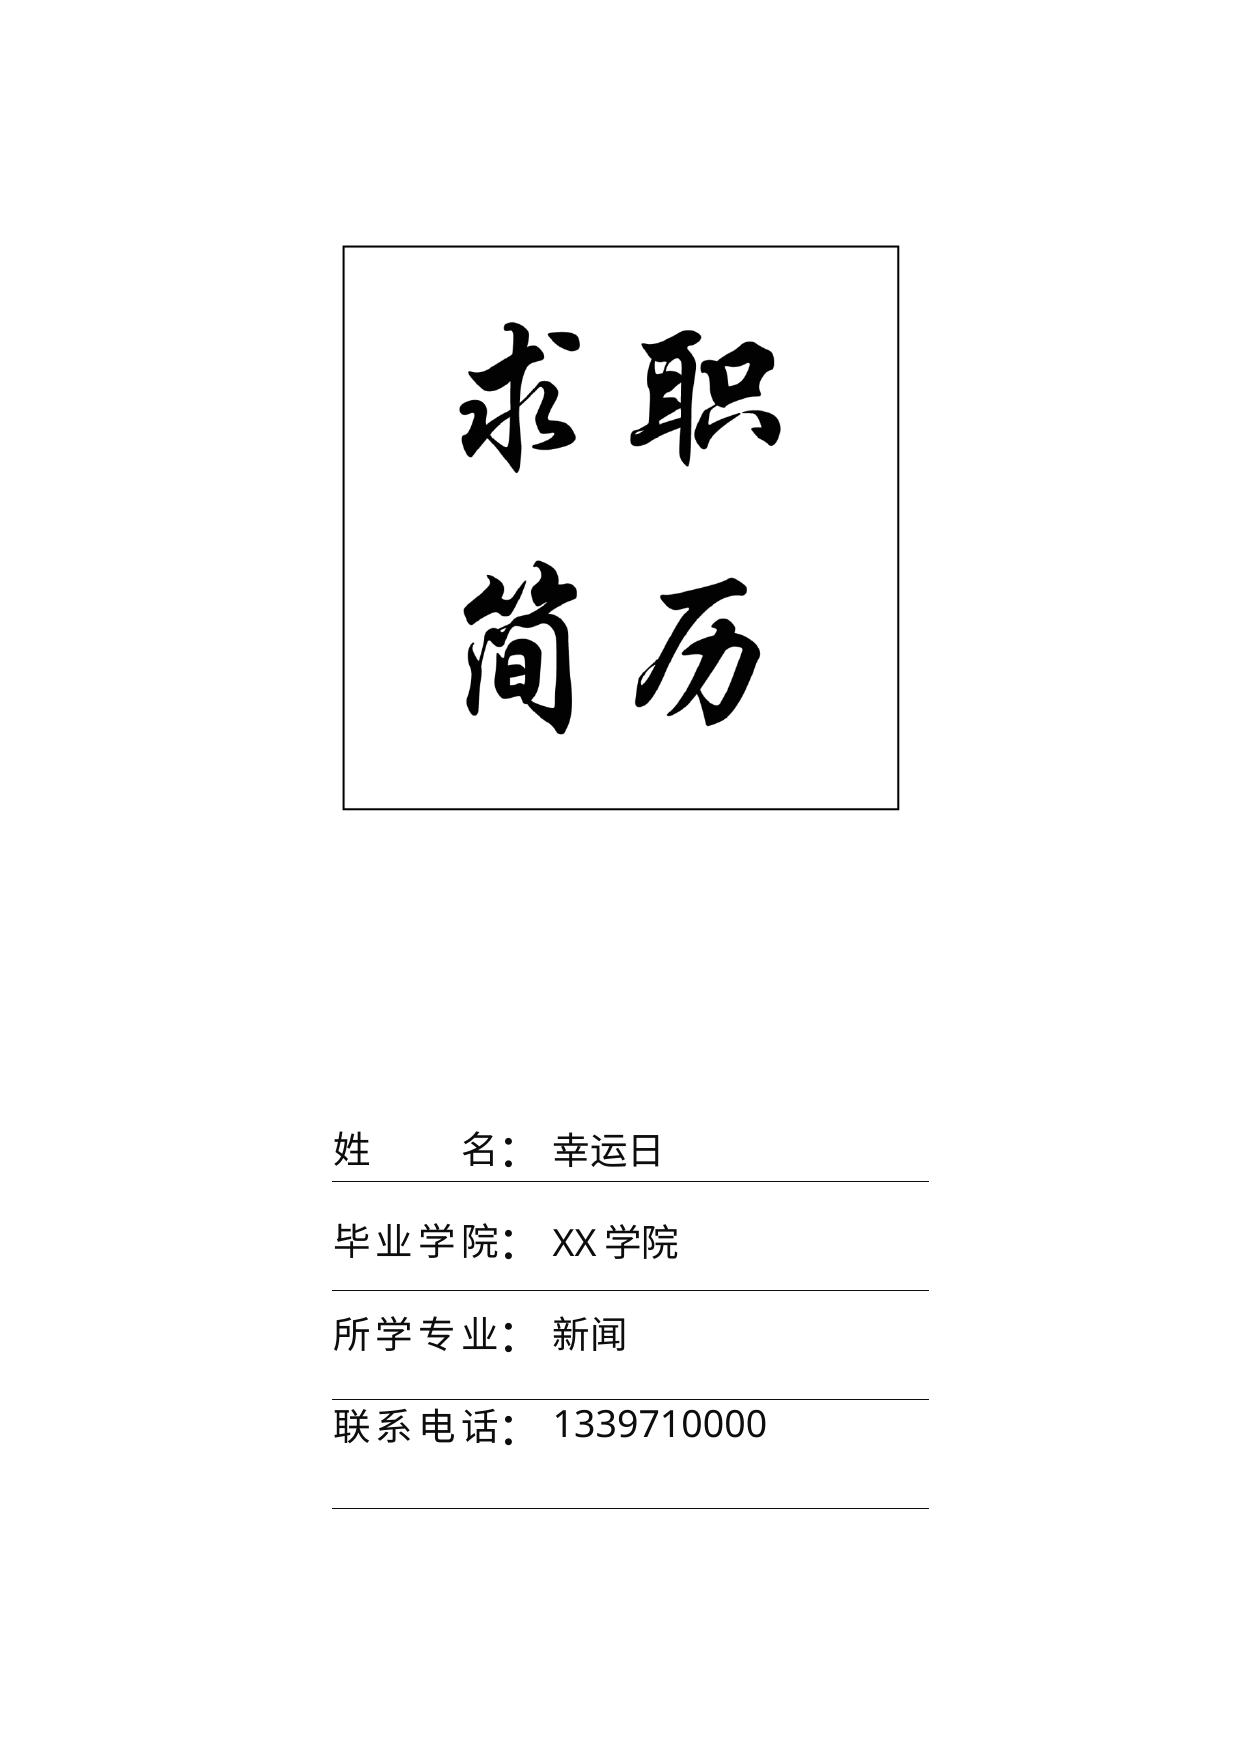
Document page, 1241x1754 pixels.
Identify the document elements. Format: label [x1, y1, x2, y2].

picture [300, 201, 945, 856]
